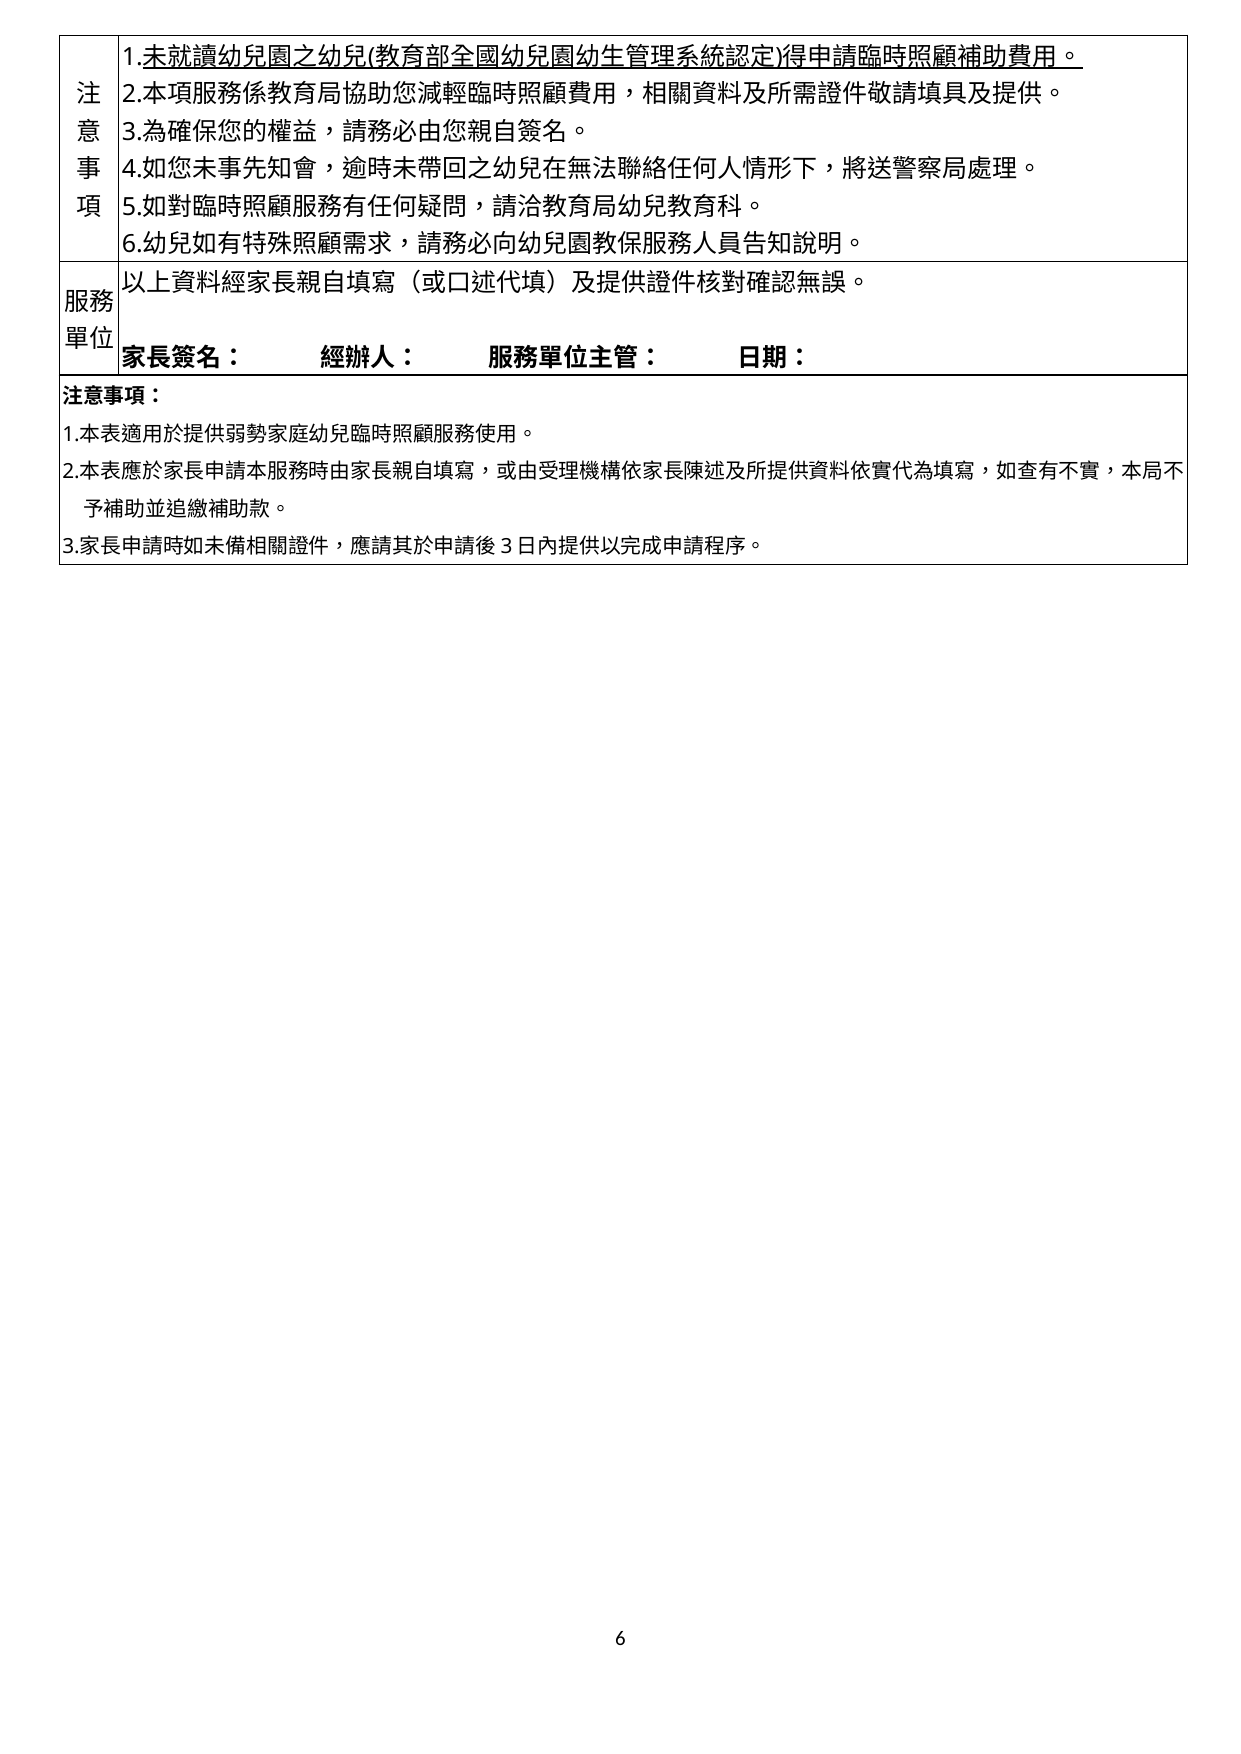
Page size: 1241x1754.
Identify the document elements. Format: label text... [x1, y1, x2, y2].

table_cell 服務單位 [60, 262, 118, 374]
table_cell 注 意 事 項 [60, 36, 118, 261]
table_cell 以上資料經家長親自填寫（或口述代填）及提供證件核對確認無誤。 家長簽名： 經辦人： 服務單位主管： 日期： [119, 262, 1187, 374]
table_header 注意事項： 1.本表適用於提供弱勢家庭幼兒臨時照顧服務使用。 2.本表應於家長申請本服務時由家長親自填寫，或由受理機構依家長陳述及所提供資料依實代為填寫，如查有不實，本局不予補助並追繳補助款。 3.家長申請時如未備相關證件，應請其於申請後3日內提供以完成申請程序。 [60, 376, 1187, 564]
table_cell 1.未就讀幼兒園之幼兒(教育部全國幼兒園幼生管理系統認定)得申請臨時照顧補助費用。 2.本項服務係教育局協助您減輕臨時照顧費用，相關資料及所需證件敬請填具及提供。 3.為確保您的權益，請務必由您親自簽名。 4.如您未事先知會，逾時未帶回之幼兒在無法聯絡任何人情形下，將送警察局處理。 5.如對臨時照顧服務有任何疑問，請洽教育局幼兒教育科。 6.幼兒如有特殊照顧需求，請務必向幼兒園教保服務人員告知說明。 [119, 36, 1187, 261]
